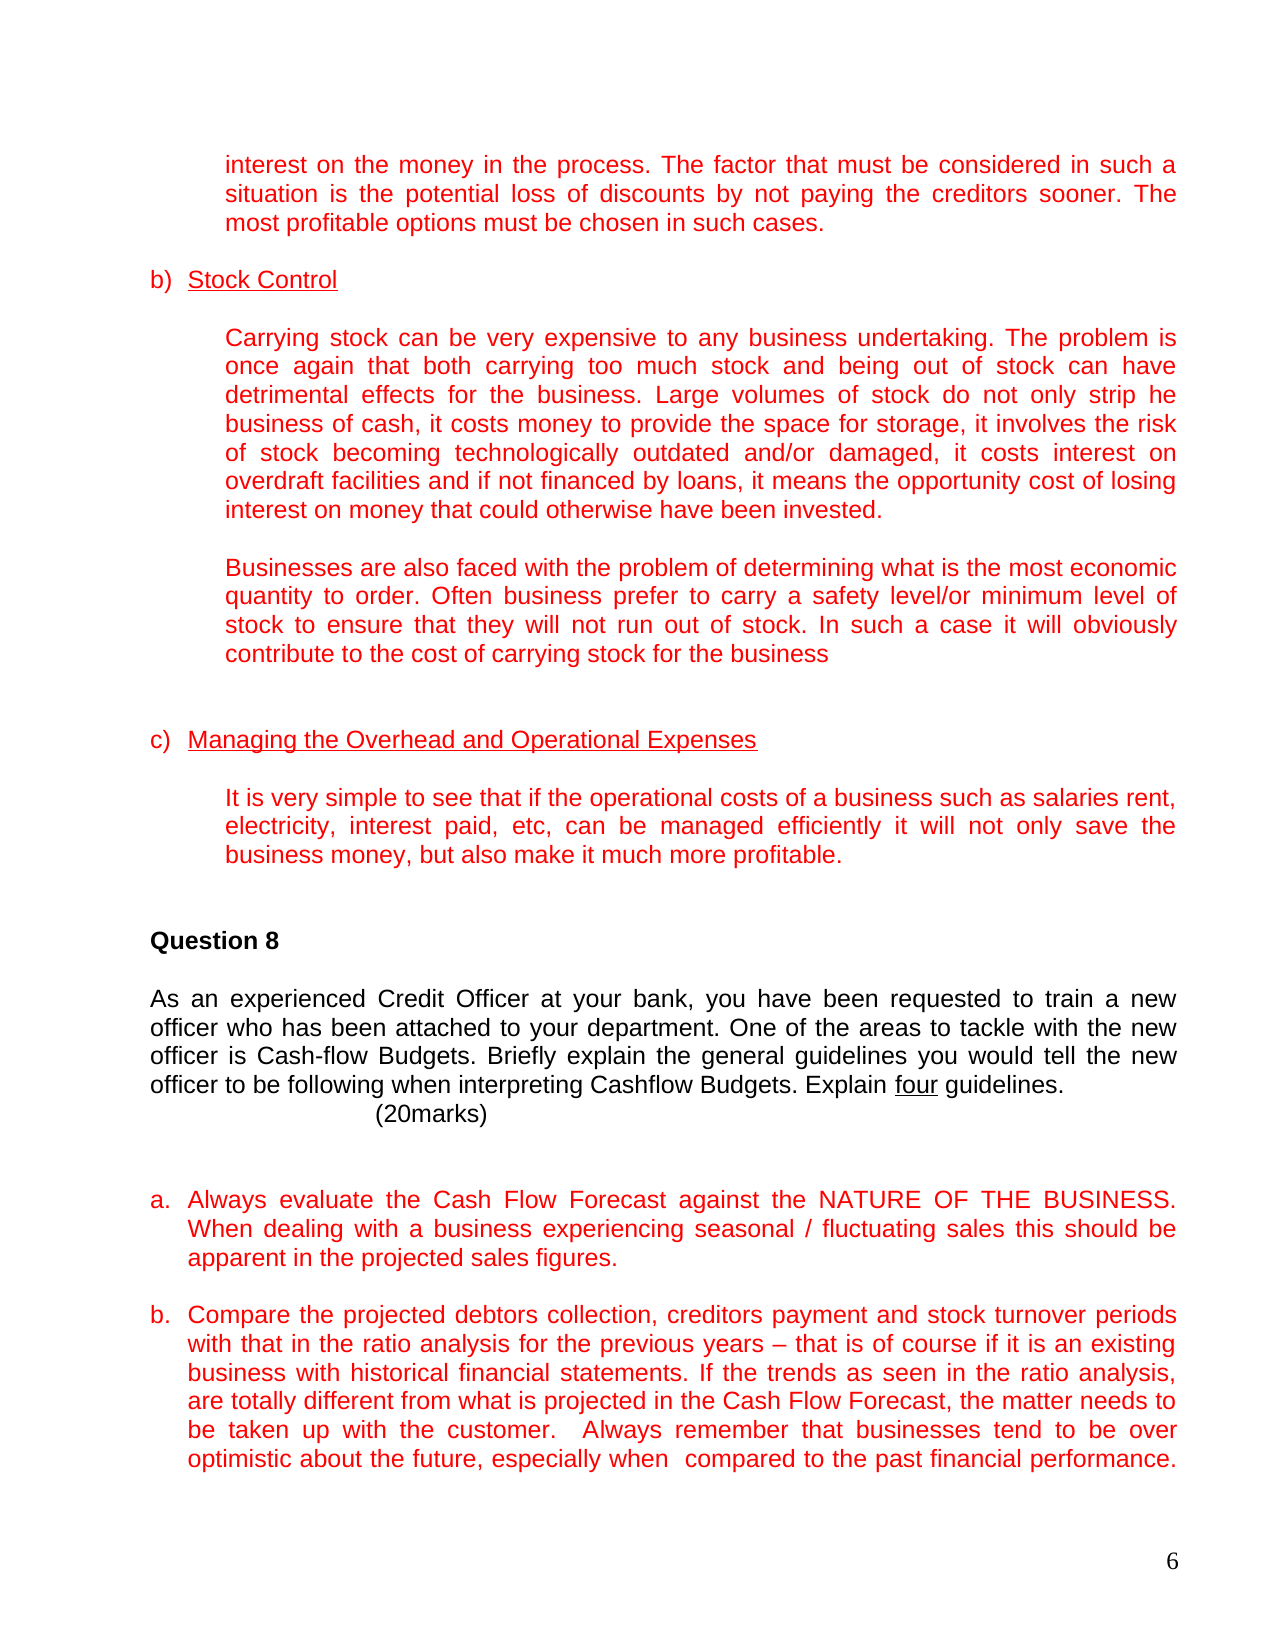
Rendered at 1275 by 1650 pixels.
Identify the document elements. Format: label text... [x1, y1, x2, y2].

list Stock Control [150, 265, 1178, 294]
list Always evaluate the Cash Flow Forecast against the NATURE OF THE BUSINESS. When dealing with a business experiencing seasonal / fluctuating sales this should be apparent in the projected sales figures. [150, 1185, 1178, 1271]
text As an experienced Credit Officer at your bank, you have been requested to train a new officer who has been attached to your department. One of the areas to tackle with the new officer is Cash-flow Budgets. Briefly explain the general guidelines you would tell the new officer to be following when interpreting Cashflow Budgets. Explain four guidelines. (20marks) [150, 984, 1178, 1127]
list Managing the Overhead and Operational Expenses [150, 725, 1178, 754]
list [150, 1300, 1178, 1472]
text Carrying stock can be very expensive to any business undertaking. The problem is once again that both carrying too much stock and being out of stock can have detrimental effects for the business. Large volumes of stock do not only strip he business of cash, it costs money to provide the space for storage, it involves the risk of stock becoming technologically outdated and/or damaged, it costs interest on overdraft facilities and if not financed by loans, it means the opportunity cost of losing interest on money that could otherwise have been invested. [225, 322, 1178, 524]
text It is very simple to see that if the operational costs of a business such as salaries rent, electricity, interest paid, etc, can be managed efficiently it will not only save the business money, but also make it much more profitable. [225, 782, 1178, 869]
text Businesses are also faced with the problem of determining what is the most economic quantity to order. Often business prefer to carry a safety level/or minimum level of stock to ensure that they will not run out of stock. In such a case it will obviously contribute to the cost of carrying stock for the business [225, 552, 1178, 667]
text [225, 150, 1178, 236]
text Question 8 [150, 926, 1178, 955]
